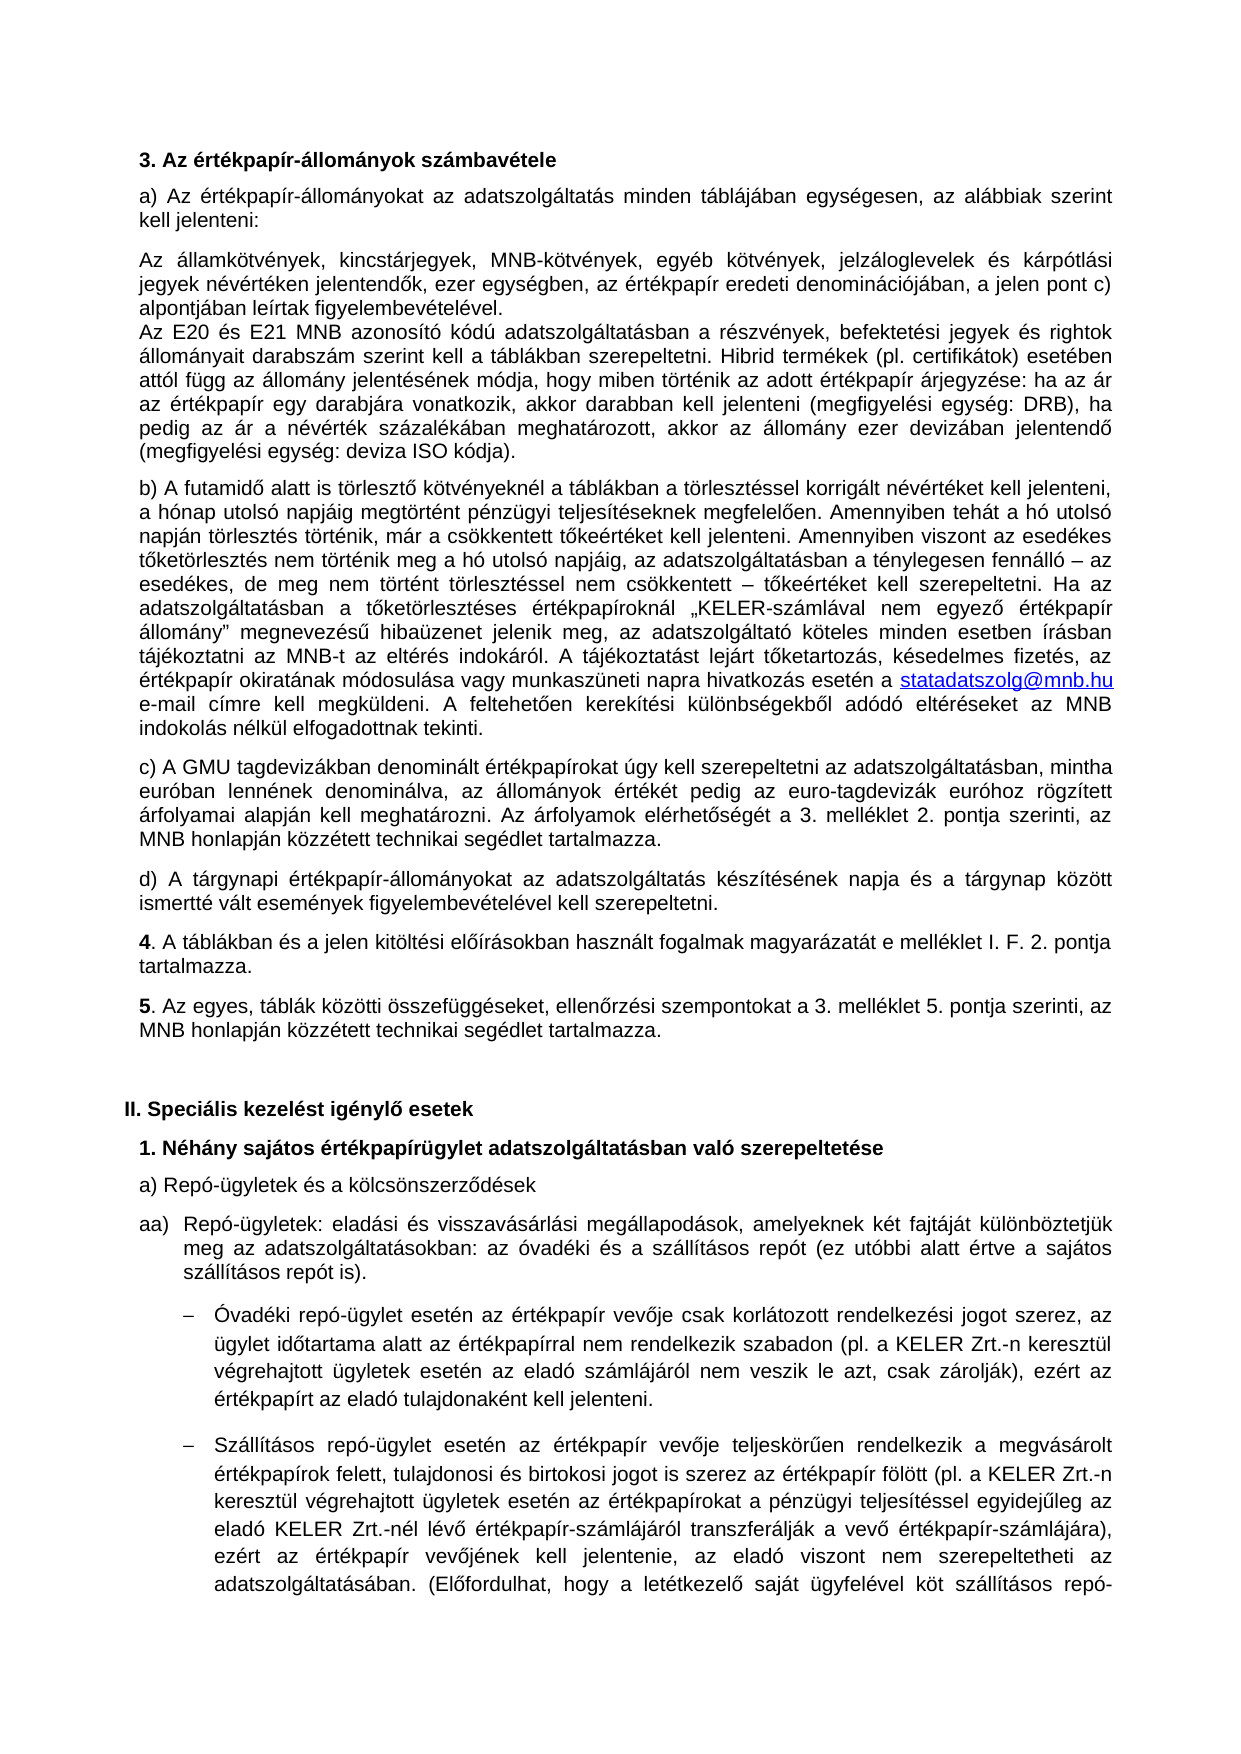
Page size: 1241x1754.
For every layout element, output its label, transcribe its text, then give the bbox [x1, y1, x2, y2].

text Az államkötvények, kincstárjegyek, MNB-kötvények, egyéb kötvények, jelzáloglevelek és kárpótlási jegyek névértéken jelentendők, ezer egységben, az értékpapír eredeti denominációjában, a jelen pont c) alpontjában leírtak figyelembevételével. [139, 248, 1113, 319]
text d) A tárgynapi értékpapír-állományokat az adatszolgáltatás készítésének napja és a tárgynap között ismertté vált események figyelembevételével kell szerepeltetni. [139, 866, 1113, 914]
text 3. Az értékpapír-állományok számbavétele [139, 148, 1113, 172]
text b) A futamidő alatt is törlesztő kötvényeknél a táblákban a törlesztéssel korrigált névértéket kell jelenteni, a hónap utolsó napjáig megtörtént pénzügyi teljesítéseknek megfelelően. Amennyiben tehát a hó utolsó napján törlesztés történik, már a csökkentett tőkeértéket kell jelenteni. Amennyiben viszont az esedékes tőketörlesztés nem történik meg a hó utolsó napjáig, az adatszolgáltatásban a ténylegesen fennálló – az esedékes, de meg nem történt törlesztéssel nem csökkentett – tőkeértéket kell szerepeltetni. Ha az adatszolgáltatásban a tőketörlesztéses értékpapíroknál „KELER-számlával nem egyező értékpapír állomány” megnevezésű hibaüzenet jelenik meg, az adatszolgáltató köteles minden esetben írásban tájékoztatni az MNB-t az eltérés indokáról. A tájékoztatást lejárt tőketartozás, késedelmes fizetés, az értékpapír okiratának módosulása vagy munkaszüneti napra hivatkozás esetén a statadatszolg@mnb.hu e-mail címre kell megküldeni. A feltehetően kerekítési különbségekből adódó eltéréseket az MNB indokolás nélkül elfogadottnak tekinti. [139, 476, 1113, 739]
text 5. Az egyes, táblák közötti összefüggéseket, ellenőrzési szempontokat a 3. melléklet 5. pontja szerinti, az MNB honlapján közzétett technikai segédlet tartalmazza. [139, 993, 1113, 1041]
list Óvadéki repó-ügylet esetén az értékpapír vevője csak korlátozott rendelkezési jogot szerez, az ügylet időtartama alatt az értékpapírral nem rendelkezik szabadon (pl. a KELER Zrt.-n keresztül végrehajtott ügyletek esetén az eladó számlájáról nem veszik le azt, csak zárolják), ezért az értékpapírt az eladó tulajdonaként kell jelenteni. [183, 1300, 1113, 1411]
text 1. Néhány sajátos értékpapírügylet adatszolgáltatásban való szerepeltetése [139, 1136, 1113, 1160]
text a) Repó-ügyletek és a kölcsönszerződések [139, 1173, 1113, 1197]
text 4. A táblákban és a jelen kitöltési előírásokban használt fogalmak magyarázatát e melléklet I. F. 2. pontja tartalmazza. [139, 930, 1113, 978]
text a) Az értékpapír-állományokat az adatszolgáltatás minden táblájában egységesen, az alábbiak szerint kell jelenteni: [139, 184, 1113, 232]
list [183, 1430, 1113, 1596]
text c) A GMU tagdevizákban denominált értékpapírokat úgy kell szerepeltetni az adatszolgáltatásban, mintha euróban lennének denominálva, az állományok értékét pedig az euro-tagdevizák euróhoz rögzített árfolyamai alapján kell meghatározni. Az árfolyamok elérhetőségét a 3. melléklet 2. pontja szerinti, az MNB honlapján közzétett technikai segédlet tartalmazza. [139, 755, 1113, 851]
text Az E20 és E21 MNB azonosító kódú adatszolgáltatásban a részvények, befektetési jegyek és rightok állományait darabszám szerint kell a táblákban szerepeltetni. Hibrid termékek (pl. certifikátok) esetében attól függ az állomány jelentésének módja, hogy miben történik az adott értékpapír árjegyzése: ha az ár az értékpapír egy darabjára vonatkozik, akkor darabban kell jelenteni (megfigyelési egység: DRB), ha pedig az ár a névérték százalékában meghatározott, akkor az állomány ezer devizában jelentendő (megfigyelési egység: deviza ISO kódja). [139, 319, 1113, 463]
text aa) Repó-ügyletek: eladási és visszavásárlási megállapodások, amelyeknek két fajtáját különböztetjük meg az adatszolgáltatásokban: az óvadéki és a szállításos repót (ez utóbbi alatt értve a sajátos szállításos repót is). [139, 1212, 1113, 1284]
text II. Speciális kezelést igénylő esetek [124, 1097, 1113, 1121]
